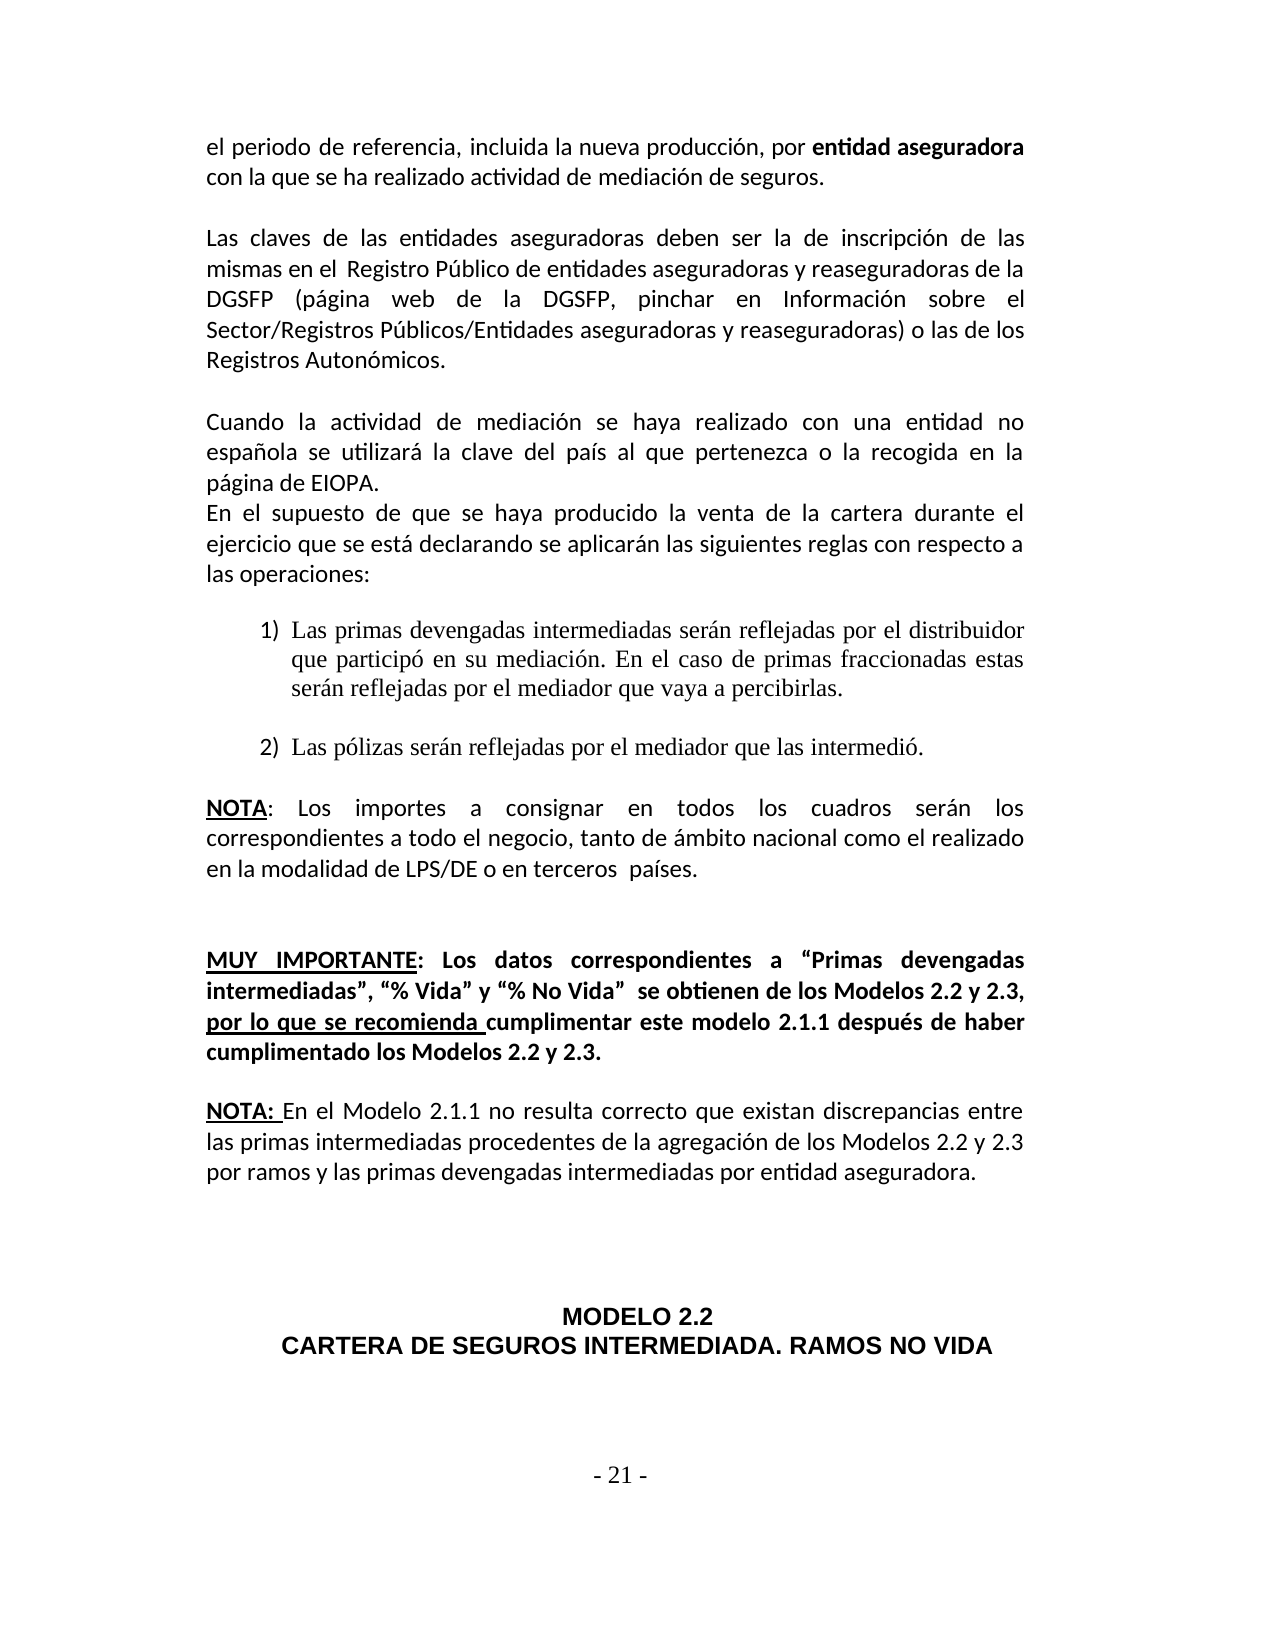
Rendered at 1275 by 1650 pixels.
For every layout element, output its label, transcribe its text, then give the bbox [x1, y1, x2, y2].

subtitle MUY IMPORTANTE: Los datos correspondientes a “Primas devengadas intermediadas”, “% Vida” y “% No Vida” se obtienen de los Modelos 2.2 y 2.3, por lo que se recomienda cumplimentar este modelo 2.1.1 después de haber cumplimentado los Modelos 2.2 y 2.3. [206, 944, 1025, 1067]
list Las primas devengadas intermediadas serán reflejadas por el distribuidor que participó en su mediación. En el caso de primas fraccionadas estas serán reflejadas por el mediador que vaya a percibirlas. [259, 614, 1025, 702]
text MODELO 2.2 [177, 1302, 1098, 1331]
text Las claves de las entidades aseguradoras deben ser la de inscripción de las mismas en el Registro Público de entidades aseguradoras y reaseguradoras de la DGSFP (página web de la DGSFP, pinchar en Información sobre el Sector/Registros Públicos/Entidades aseguradoras y reaseguradoras) o las de los Registros Autonómicos. [206, 223, 1025, 375]
list Las pólizas serán reflejadas por el mediador que las intermedió. [259, 731, 1098, 761]
text NOTA: En el Modelo 2.1.1 no resulta correcto que existan discrepancias entre las primas intermediadas procedentes de la agregación de los Modelos 2.2 y 2.3 por ramos y las primas devengadas intermediadas por entidad aseguradora. [206, 1095, 1025, 1187]
text CARTERA DE SEGUROS INTERMEDIADA. RAMOS NO VIDA [177, 1331, 1098, 1359]
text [206, 131, 1025, 192]
text En el supuesto de que se haya producido la venta de la cartera durante el ejercicio que se está declarando se aplicarán las siguientes reglas con respecto a las operaciones: [206, 497, 1025, 589]
text NOTA: Los importes a consignar en todos los cuadros serán los correspondientes a todo el negocio, tanto de ámbito nacional como el realizado en la modalidad de LPS/DE o en terceros países. [206, 792, 1025, 883]
text Cuando la actividad de mediación se haya realizado con una entidad no española se utilizará la clave del país al que pertenezca o la recogida en la página de EIOPA. [206, 406, 1025, 497]
